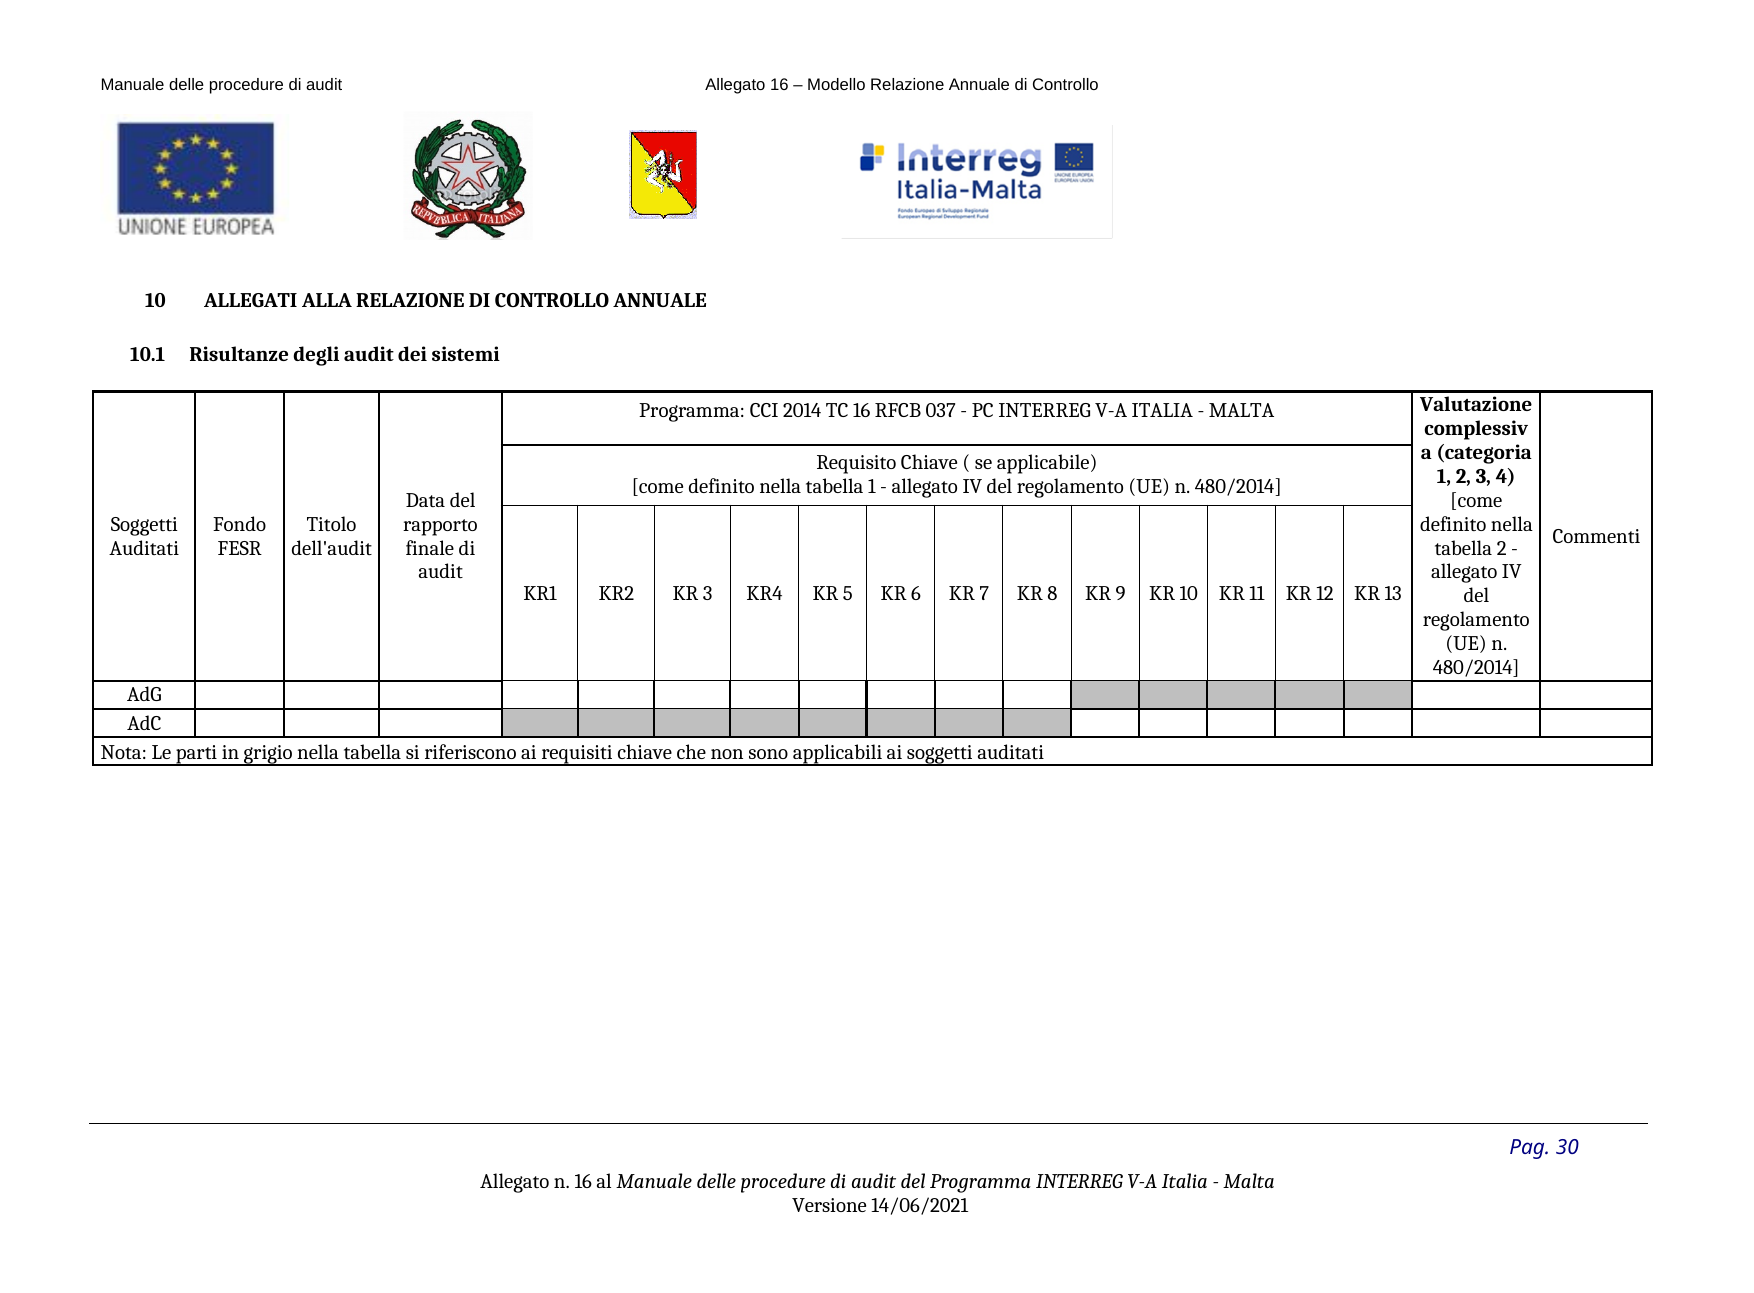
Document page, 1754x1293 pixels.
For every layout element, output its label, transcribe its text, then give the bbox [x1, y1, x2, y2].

table_cell [731, 681, 798, 708]
picture [629, 130, 697, 219]
table_cell [1004, 681, 1070, 708]
table_header Fondo FESR [196, 393, 283, 680]
table_cell [1072, 681, 1138, 708]
table_cell [1541, 682, 1651, 708]
table_cell [503, 681, 577, 708]
table_cell KR 3 [655, 506, 730, 680]
table_cell KR1 [503, 506, 577, 680]
table_cell KR 11 [1208, 506, 1275, 680]
table_header Programma: CCI 2014 TC 16 RFCB 037 - PC INTERREG V-A ITALIA - MALTA [503, 393, 1411, 443]
picture [100, 114, 290, 240]
table_cell KR 10 [1140, 506, 1207, 680]
table_cell [800, 681, 865, 708]
table_cell [868, 681, 934, 708]
table_header Titolo dell'audit [285, 393, 378, 680]
table_cell KR 5 [799, 506, 866, 680]
table_cell [1413, 710, 1539, 736]
table_cell [731, 709, 798, 736]
table_cell [579, 681, 653, 708]
table_header Soggetti Auditati [94, 393, 194, 680]
table_cell KR 12 [1276, 506, 1343, 680]
table_cell [1541, 710, 1651, 736]
table_cell AdC [94, 710, 194, 736]
table_cell Nota: Le parti in grigio nella tabella si riferiscono ai requisiti chiave che non sono applicabili ai soggetti auditati [94, 738, 1651, 764]
table_cell [579, 709, 653, 736]
table_cell AdG [94, 682, 194, 708]
text 10.1 Risultanze degli audit dei sistemi [130, 342, 1659, 366]
table_cell [868, 709, 934, 736]
table_cell [1345, 710, 1411, 736]
table_cell KR 8 [1003, 506, 1071, 680]
table_header Data del rapporto finale di audit [380, 393, 501, 680]
table_cell [1413, 682, 1539, 708]
picture [841, 125, 1113, 240]
table_cell [936, 681, 1002, 708]
table_cell [285, 682, 378, 708]
table_cell [196, 682, 283, 708]
table_cell [1072, 710, 1138, 736]
table_cell [1208, 681, 1274, 708]
table_cell [1208, 710, 1274, 736]
table_cell KR2 [578, 506, 654, 680]
table_cell [285, 710, 378, 736]
table_header Commenti [1541, 393, 1651, 680]
text 10 ALLEGATI ALLA RELAZIONE DI CONTROLLO ANNUALE [145, 288, 1659, 312]
table_cell [380, 710, 501, 736]
table_cell KR 9 [1072, 506, 1139, 680]
table_cell [800, 709, 865, 736]
table_cell KR 13 [1344, 506, 1411, 680]
table_cell [1276, 710, 1343, 736]
table_cell [655, 681, 729, 708]
table_cell [1140, 681, 1206, 708]
table_cell [1276, 681, 1343, 708]
table_cell [380, 682, 501, 708]
table_cell [1140, 710, 1206, 736]
table_cell [936, 709, 1002, 736]
table_cell [655, 709, 729, 736]
table_cell Requisito Chiave ( se applicabile) [come definito nella tabella 1 - allegato IV del regolamento (UE) n. 480/2014] [503, 446, 1411, 504]
table_cell [1345, 681, 1411, 708]
table_cell KR4 [731, 506, 798, 680]
table_cell [196, 710, 283, 736]
picture [403, 111, 533, 240]
table_cell KR 7 [935, 506, 1002, 680]
table_cell KR 6 [867, 506, 934, 680]
table_cell [503, 709, 577, 736]
table_cell [1004, 709, 1070, 736]
table_header Valutazione complessiva (categoria 1, 2, 3, 4) [come definito nella tabella 2 - allegato IV del regolamento (UE) n. 480/2014] [1413, 393, 1539, 680]
